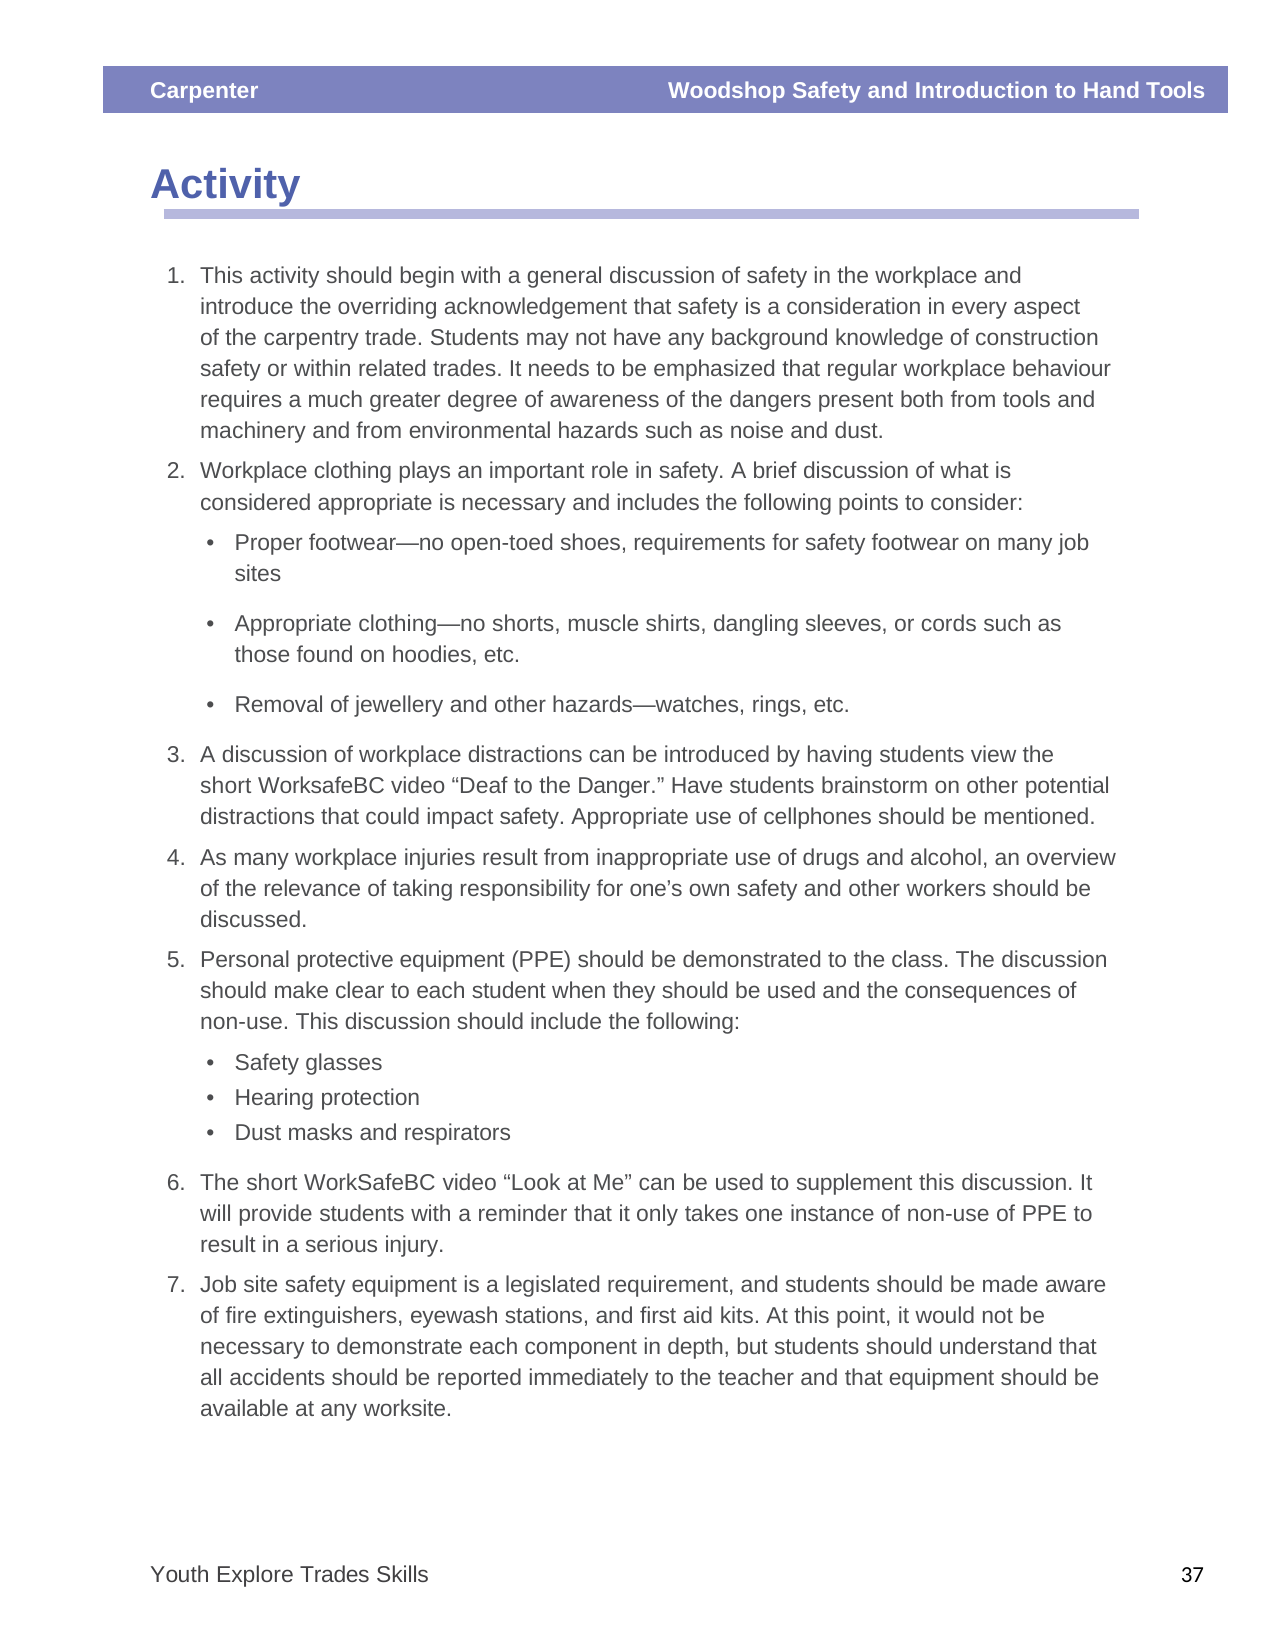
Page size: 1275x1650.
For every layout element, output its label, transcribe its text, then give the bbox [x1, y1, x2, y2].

list Proper footwear—no open-toed shoes, requirements for safety footwear on many job sites [206, 529, 1091, 586]
list Removal of jewellery and other hazards—watches, rings, etc. [206, 691, 1239, 717]
list Workplace clothing plays an important role in safety. A brief discussion of what is considered appropriate is necessary and includes the following points to consider: [167, 457, 1030, 515]
list A discussion of workplace distractions can be introduced by having students view the short WorksafeBC video “Deaf to the Danger.” Have students brainstorm on other potential distractions that could impact safety. Appropriate use of cellphones should be mentioned. [167, 741, 1111, 829]
list Job site safety equipment is a legislated requirement, and students should be made aware of fire extinguishers, eyewash stations, and first aid kits. At this point, it would not be necessary to demonstrate each component in depth, but students should understand that all accidents should be reported immediately to the teacher and that equipment should be available at any worksite. [167, 1271, 1111, 1422]
subtitle Activity [150, 160, 1239, 208]
list Dust masks and respirators [206, 1119, 1239, 1145]
list Personal protective equipment (PPE) should be demonstrated to the class. The discussion should make clear to each student when they should be used and the consequences of non-use. This discussion should include the following: [167, 946, 1114, 1034]
list Hearing protection [206, 1084, 1239, 1110]
text safety or within related trades. It needs to be emphasized that regular workplace behaviour requires a much greater degree of awareness of the dangers present both from tools and machinery and from environmental hazards such as noise and dust. [200, 355, 1179, 443]
list The short WorkSafeBC video “Look at Me” can be used to supplement this discussion. It will provide students with a reminder that it only takes one instance of non-use of PPE to result in a serious injury. [167, 1169, 1094, 1257]
list Appropriate clothing—no shorts, muscle shirts, dangling sleeves, or cords such as those found on hoodies, etc. [206, 610, 1064, 667]
list As many workplace injuries result from inappropriate use of drugs and alcohol, an overview of the relevance of taking responsibility for one’s own safety and other workers should be discussed. [167, 843, 1121, 932]
list This activity should begin with a general discussion of safety in the workplace and introduce the overriding acknowledgement that safety is a consideration in every aspect of the carpentry trade. Students may not have any background knowledge of construction [167, 262, 1099, 350]
list Safety glasses [206, 1049, 1239, 1075]
